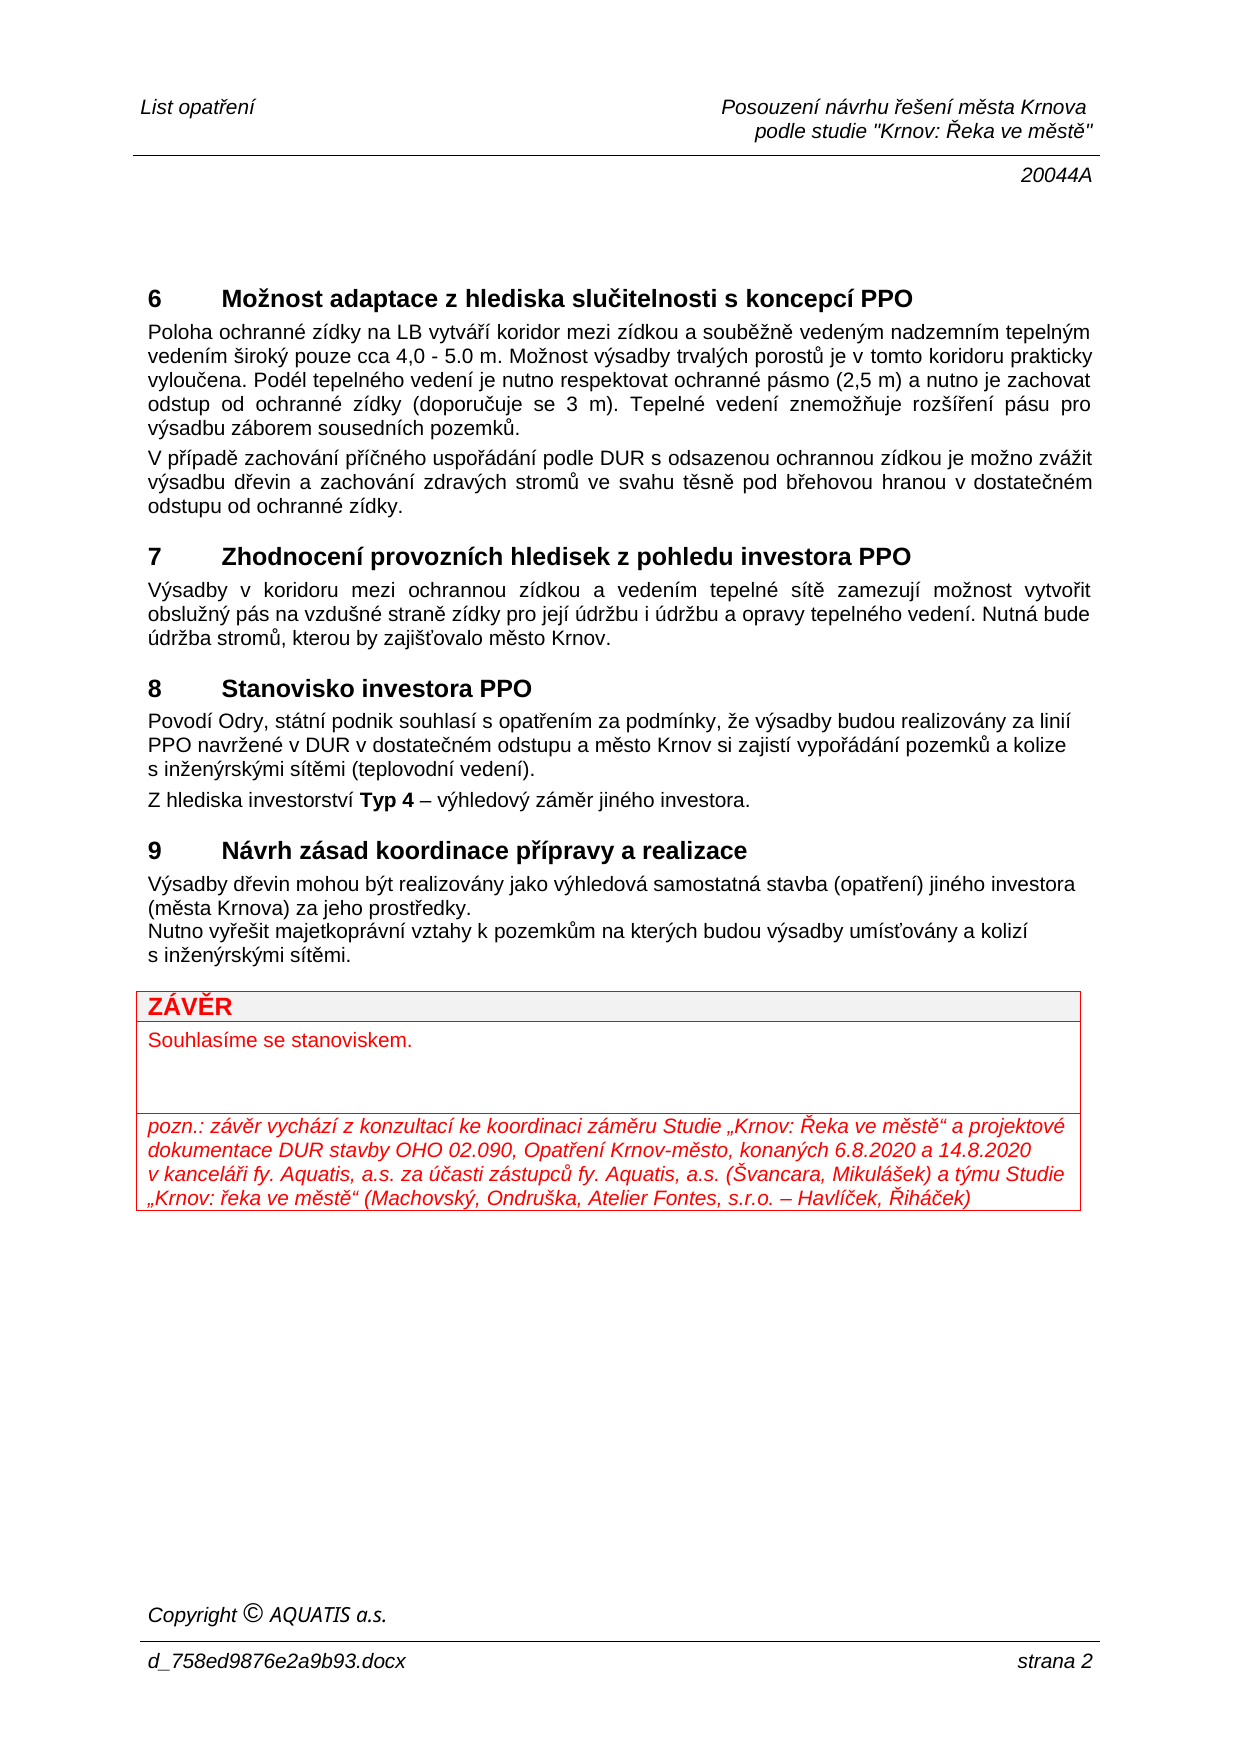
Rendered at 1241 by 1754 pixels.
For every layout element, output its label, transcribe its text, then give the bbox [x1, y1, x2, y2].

text 6 Možnost adaptace z hlediska slučitelnosti s koncepcí PPO [148, 284, 1092, 313]
table_cell pozn.: závěr vychází z konzultací ke koordinaci záměru Studie „Krnov: Řeka ve městě“ a projektové dokumentace DUR stavby OHO 02.090, Opatření Krnov-město, konaných 6.8.2020 a 14.8.2020 v kanceláři fy. Aquatis, a.s. za účasti zástupců fy. Aquatis, a.s. (Švancara, Mikulášek) a týmu Studie „Krnov: řeka ve městě“ (Machovský, Ondruška, Atelier Fontes, s.r.o. – Havlíček, Řiháček) [137, 1114, 1080, 1209]
text Výsadby v koridoru mezi ochrannou zídkou a vedením tepelné sítě zamezují možnost vytvořit obslužný pás na vzdušné straně zídky pro její údržbu i údržbu a opravy tepelného vedení. Nutná bude údržba stromů, kterou by zajišťovalo město Krnov. [148, 577, 1092, 649]
text Nutno vyřešit majetkoprávní vztahy k pozemkům na kterých budou výsadby umísťovány a kolizí s inženýrskými sítěmi. [148, 919, 1092, 967]
text Z hlediska investorství Typ 4 – výhledový záměr jiného investora. [148, 787, 1092, 811]
text 8 Stanovisko investora PPO [148, 674, 1092, 703]
text 7 Zhodnocení provozních hledisek z pohledu investora PPO [148, 542, 1092, 571]
table_header ZÁVĚR [137, 992, 1080, 1021]
table_cell Souhlasíme se stanoviskem. [137, 1022, 1080, 1113]
text Povodí Odry, státní podnik souhlasí s opatřením za podmínky, že výsadby budou realizovány za linií PPO navržené v DUR v dostatečném odstupu a město Krnov si zajistí vypořádání pozemků a kolize s inženýrskými sítěmi (teplovodní vedení). [148, 709, 1092, 781]
text 9 Návrh zásad koordinace přípravy a realizace [148, 836, 1092, 865]
text Výsadby dřevin mohou být realizovány jako výhledová samostatná stavba (opatření) jiného investora (města Krnova) za jeho prostředky. [148, 871, 1092, 919]
text V případě zachování příčného uspořádání podle DUR s odsazenou ochrannou zídkou je možno zvážit výsadbu dřevin a zachování zdravých stromů ve svahu těsně pod břehovou hranou v dostatečném odstupu od ochranné zídky. [148, 446, 1092, 517]
text Poloha ochranné zídky na LB vytváří koridor mezi zídkou a souběžně vedeným nadzemním tepelným vedením široký pouze cca 4,0 - 5.0 m. Možnost výsadby trvalých porostů je v tomto koridoru prakticky vyloučena. Podél tepelného vedení je nutno respektovat ochranné pásmo (2,5 m) a nutno je zachovat odstup od ochranné zídky (doporučuje se 3 m). Tepelné vedení znemožňuje rozšíření pásu pro výsadbu záborem sousedních pozemků. [148, 319, 1092, 439]
